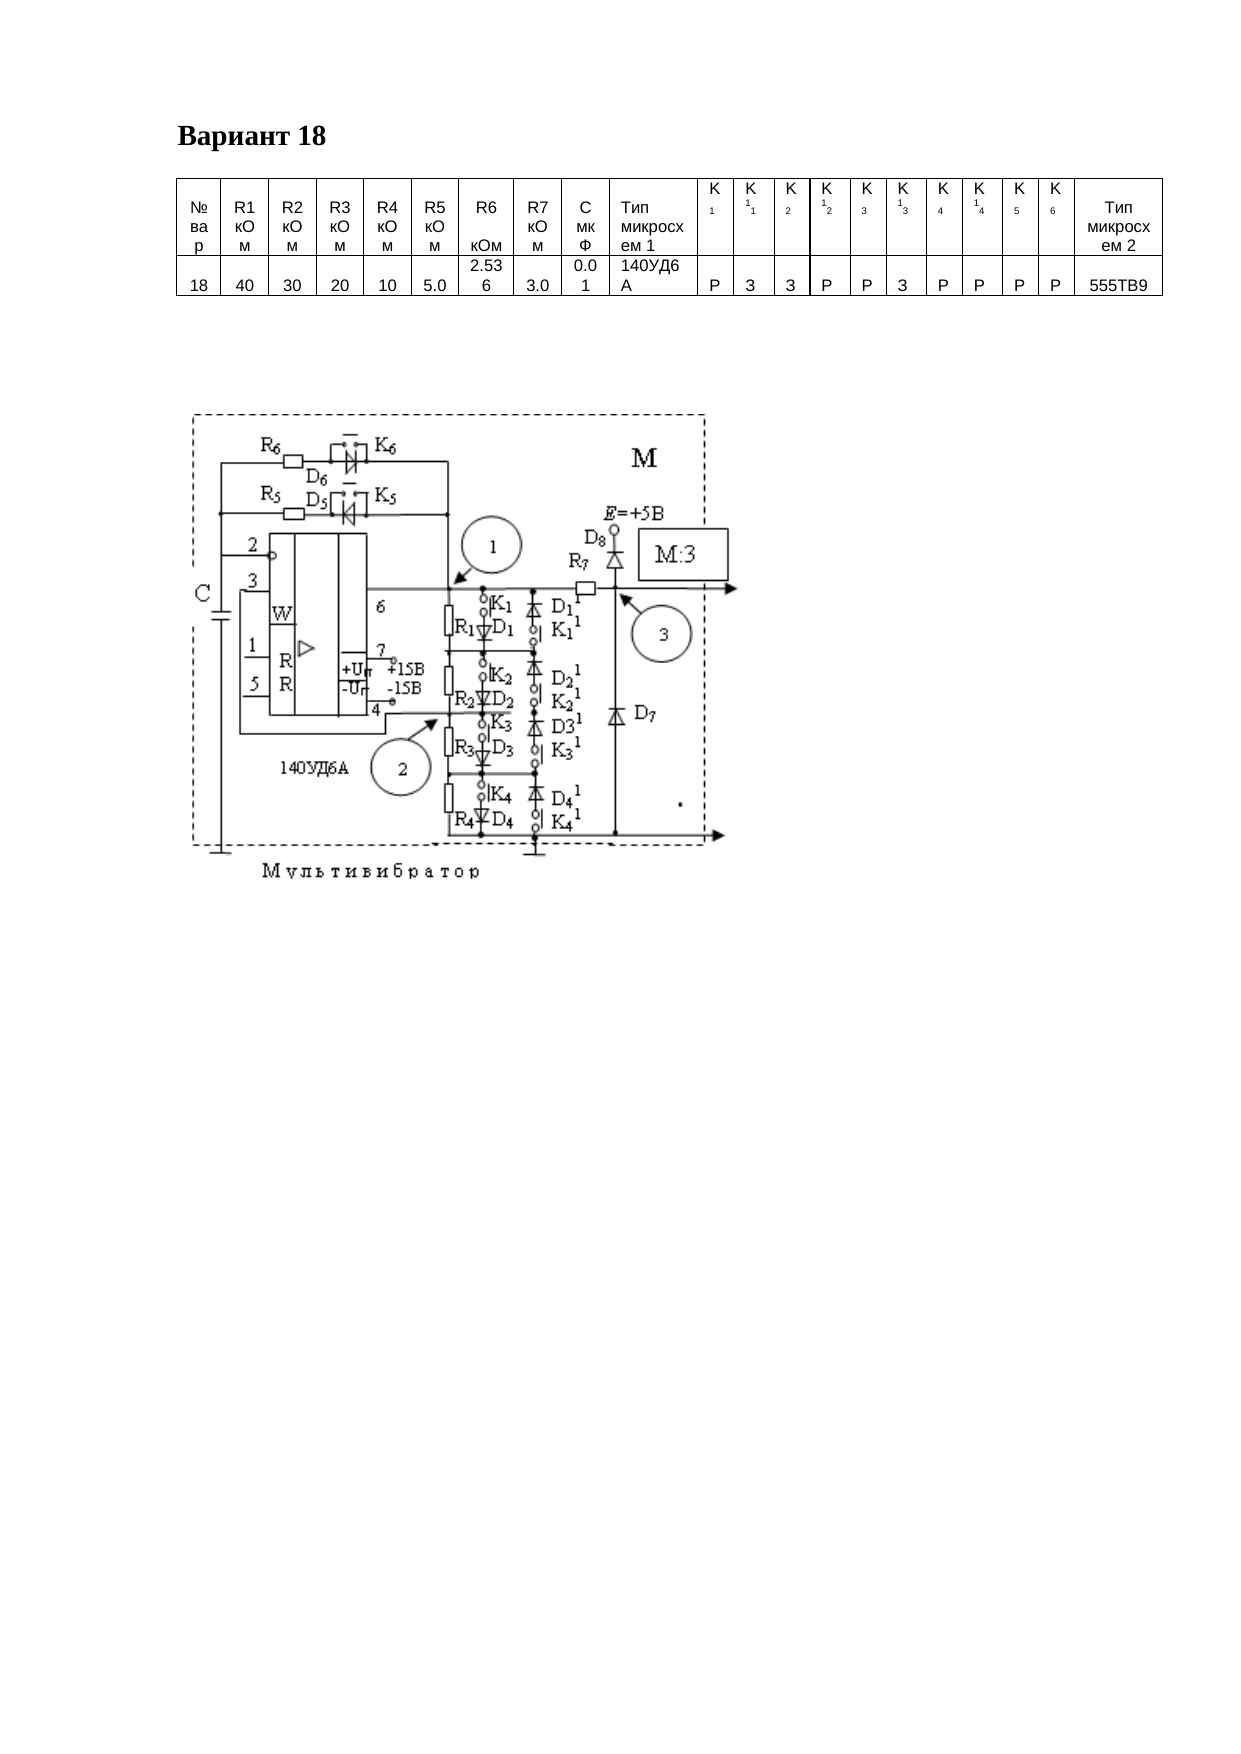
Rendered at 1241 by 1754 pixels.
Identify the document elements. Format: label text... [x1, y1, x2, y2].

table_cell Р [1039, 256, 1074, 294]
table_cell З [734, 256, 774, 294]
table_cell [811, 217, 850, 255]
table_cell 18 [177, 256, 220, 294]
table_header R6 [459, 179, 513, 217]
table_cell кОм [317, 217, 363, 255]
table_cell [734, 217, 774, 255]
table_cell 5.0 [412, 256, 458, 294]
table_header С [562, 179, 609, 217]
table_cell 0.01 [562, 256, 609, 294]
table_cell Р [963, 256, 1002, 294]
table_header Тип [1075, 179, 1162, 217]
table_cell [1039, 217, 1074, 255]
table_header K2 [775, 179, 809, 217]
table_cell З [887, 256, 926, 294]
table_cell [927, 217, 962, 255]
table_cell кОм [221, 217, 268, 255]
table_cell [1003, 217, 1038, 255]
table_header K13 [887, 179, 926, 217]
table_header № [177, 179, 220, 217]
table_header K3 [851, 179, 886, 217]
table_cell [851, 217, 886, 255]
table_cell кОм [459, 217, 513, 255]
table_cell кОм [412, 217, 458, 255]
table_header K14 [963, 179, 1002, 217]
text Вариант 18 [177, 118, 1152, 152]
table_cell Р [927, 256, 962, 294]
table_header Тип [610, 179, 697, 217]
table_cell Р [811, 256, 850, 294]
table_cell микросхем 1 [610, 217, 697, 255]
table_cell вар [177, 217, 220, 255]
table_cell микросхем 2 [1075, 217, 1162, 255]
table_cell мкФ [562, 217, 609, 255]
table_cell 20 [317, 256, 363, 294]
table_cell 3.0 [514, 256, 561, 294]
table_cell 30 [269, 256, 316, 294]
table_header K1 [698, 179, 733, 217]
table_cell 2.536 [459, 256, 513, 294]
table_cell 555ТВ9 [1075, 256, 1162, 294]
table_cell кОм [364, 217, 411, 255]
table_header K4 [927, 179, 962, 217]
table_cell [887, 217, 926, 255]
table_cell Р [698, 256, 733, 294]
table_cell кОм [514, 217, 561, 255]
table_header K5 [1003, 179, 1038, 217]
table_cell [775, 217, 809, 255]
table_header R5 [412, 179, 458, 217]
table_cell [963, 217, 1002, 255]
table_cell Р [851, 256, 886, 294]
table_cell З [775, 256, 809, 294]
picture [177, 414, 740, 890]
table_cell Р [1003, 256, 1038, 294]
table_header R7 [514, 179, 561, 217]
table_cell 10 [364, 256, 411, 294]
table_header R4 [364, 179, 411, 217]
table_header R1 [221, 179, 268, 217]
table_header K12 [811, 179, 850, 217]
table_header R3 [317, 179, 363, 217]
table_cell [698, 217, 733, 255]
table_header K11 [734, 179, 774, 217]
table_cell 140УД6А [610, 256, 697, 294]
table_cell кОм [269, 217, 316, 255]
table_header K6 [1039, 179, 1074, 217]
table_cell 40 [221, 256, 268, 294]
table_header R2 [269, 179, 316, 217]
